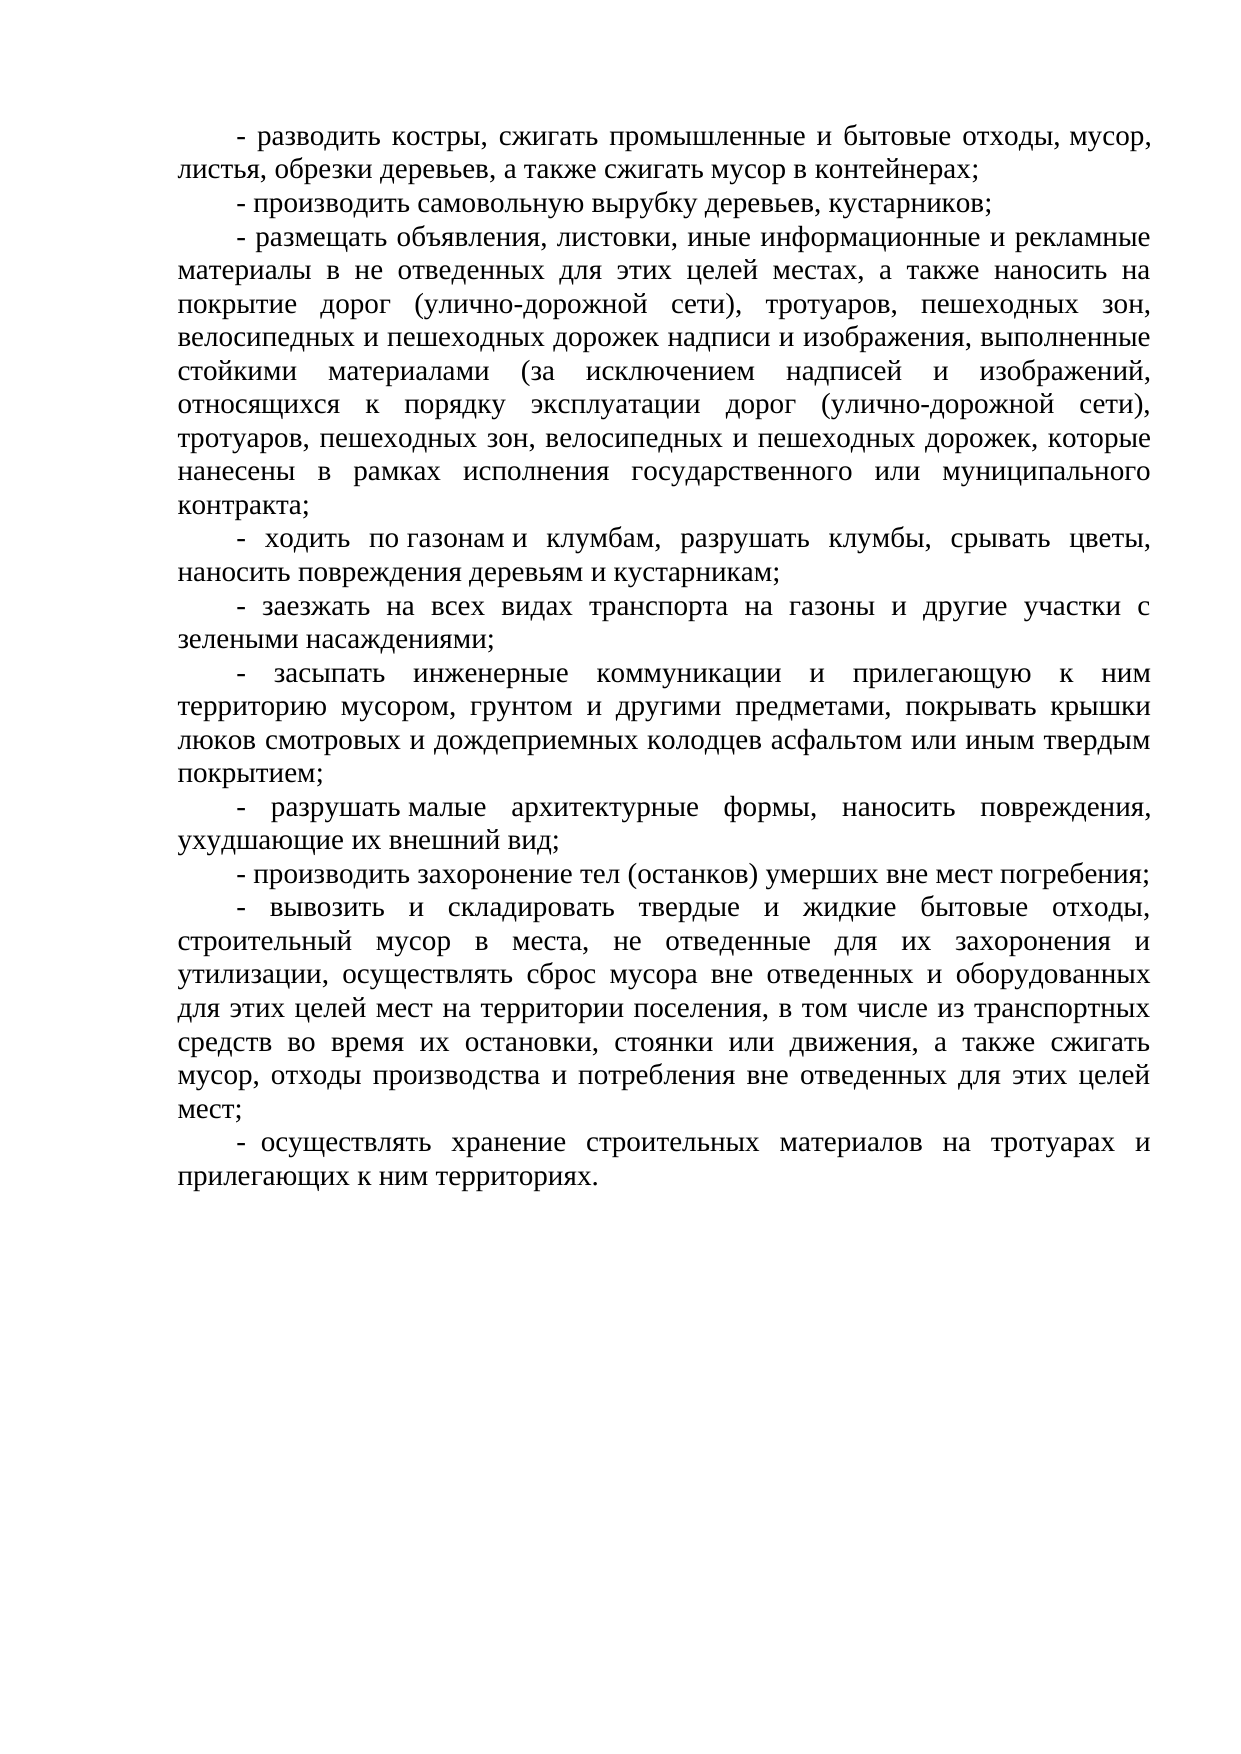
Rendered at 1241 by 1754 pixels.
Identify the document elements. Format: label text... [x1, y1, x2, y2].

text - заезжать на всех видах транспорта на газоны и другие участки с зелеными насаждениями; [177, 588, 1152, 655]
text - разрушать малые архитектурные формы, наносить повреждения, ухудшающие их внешний вид; [177, 789, 1152, 856]
text - разводить костры, сжигать промышленные и бытовые отходы, мусор, листья, обрезки деревьев, а также сжигать мусор в контейнерах; [177, 118, 1152, 185]
text - осуществлять хранение строительных материалов на тротуарах и прилегающих к ним территориях. [177, 1124, 1152, 1191]
text - засыпать инженерные коммуникации и прилегающую к ним территорию мусором, грунтом и другими предметами, покрывать крышки люков смотровых и дождеприемных колодцев асфальтом или иным твердым покрытием; [177, 655, 1152, 789]
text - производить захоронение тел (останков) умерших вне мест погребения; [177, 856, 1152, 889]
text - производить самовольную вырубку деревьев, кустарников; [177, 185, 1152, 219]
text - вывозить и складировать твердые и жидкие бытовые отходы, строительный мусор в места, не отведенные для их захоронения и утилизации, осуществлять сброс мусора вне отведенных и оборудованных для этих целей мест на территории поселения, в том числе из транспортных средств во время их остановки, стоянки или движения, а также сжигать мусор, отходы производства и потребления вне отведенных для этих целей мест; [177, 889, 1152, 1124]
text - ходить по газонам и клумбам, разрушать клумбы, срывать цветы, наносить повреждения деревьям и кустарникам; [177, 521, 1152, 588]
text - размещать объявления, листовки, иные информационные и рекламные материалы в не отведенных для этих целей местах, а также наносить на покрытие дорог (улично-дорожной сети), тротуаров, пешеходных зон, велосипедных и пешеходных дорожек надписи и изображения, выполненные стойкими материалами (за исключением надписей и изображений, относящихся к порядку эксплуатации дорог (улично-дорожной сети), тротуаров, пешеходных зон, велосипедных и пешеходных дорожек, которые нанесены в рамках исполнения государственного или муниципального контракта; [177, 219, 1152, 521]
